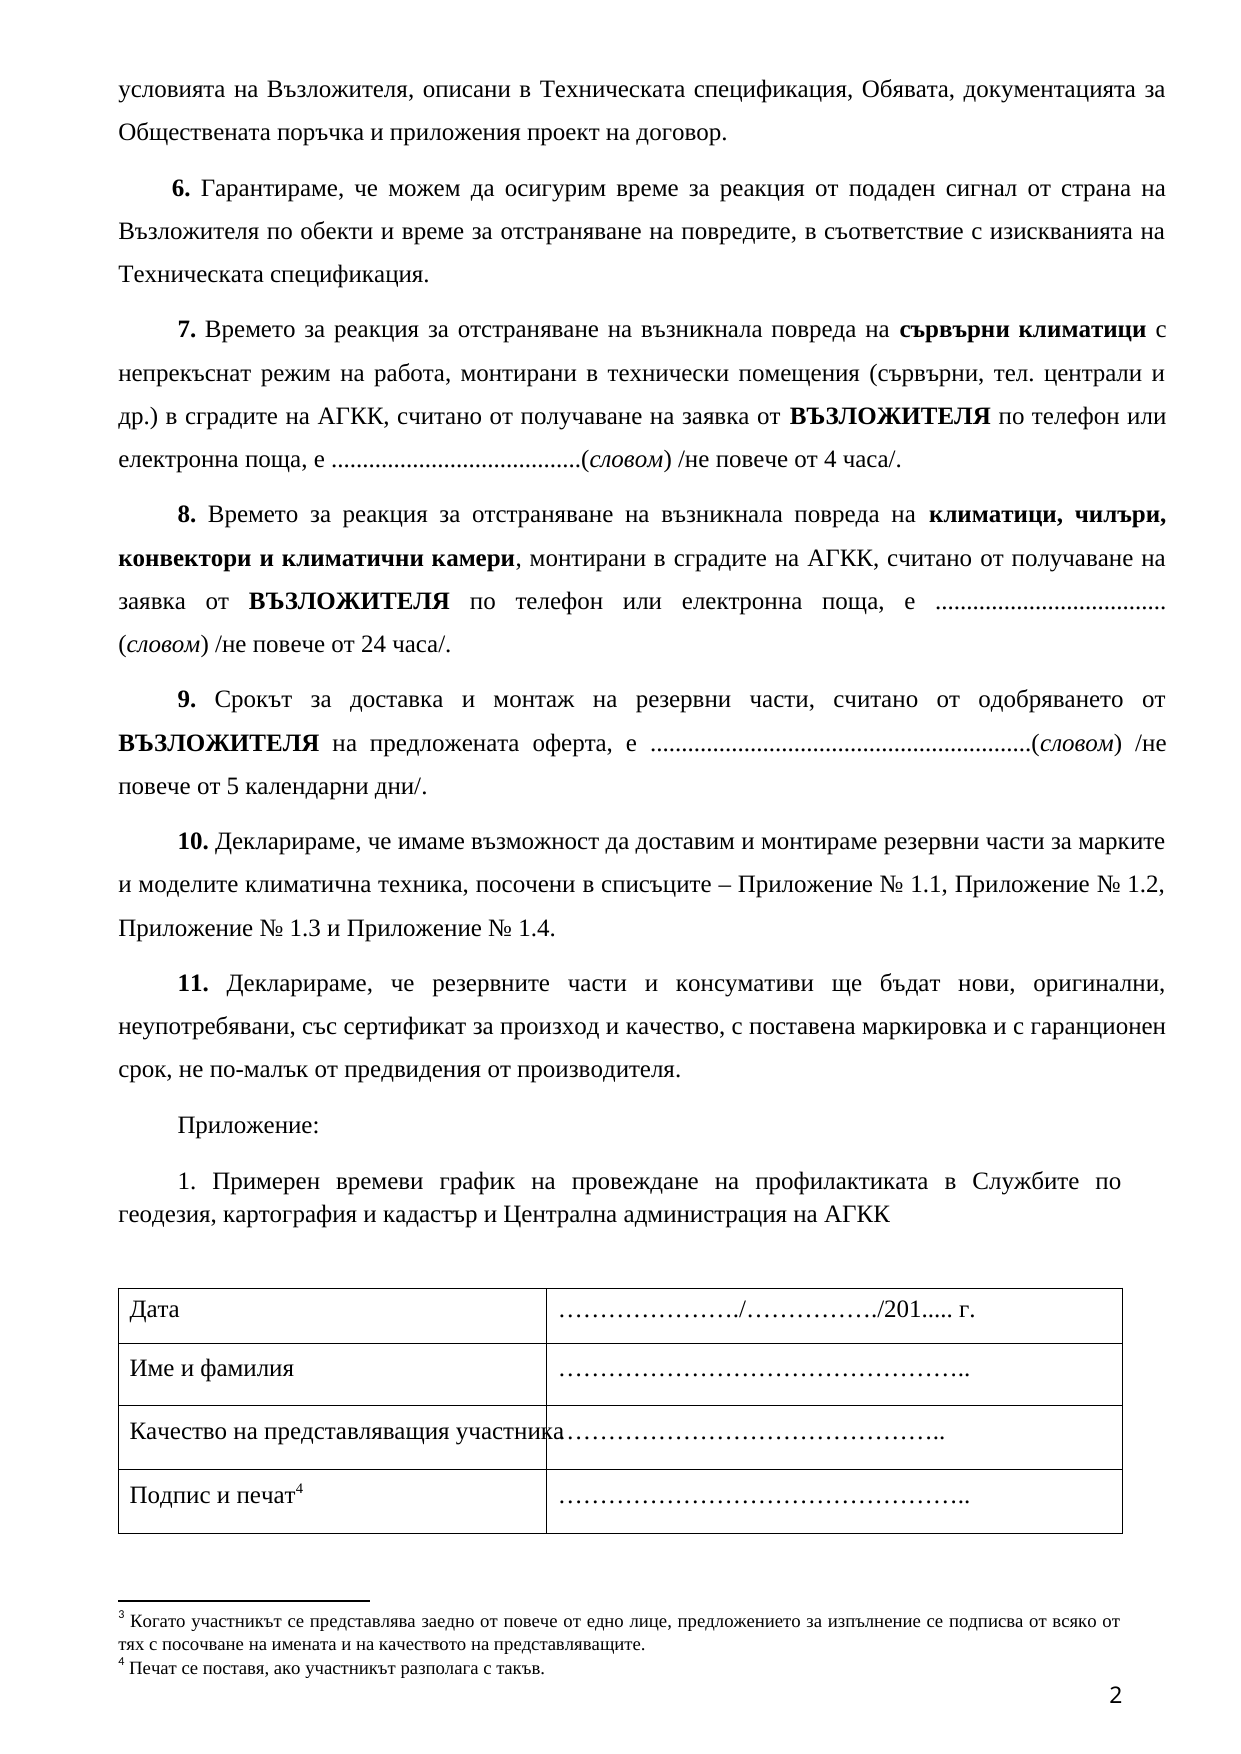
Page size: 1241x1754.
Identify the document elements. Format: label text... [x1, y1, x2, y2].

text 7. Времето за реакция за отстраняване на възникнала повреда на сървърни климатици с непрекъснат режим на работа, монтирани в технически помещения (сървърни, тел. централи и др.) в сградите на АГКК, считано от получаване на заявка от ВЪЗЛОЖИТЕЛЯ по телефон или електронна поща, е ........................................(словом) /не повече от 4 часа/. [118, 314, 1167, 473]
table_header Дата [119, 1289, 546, 1342]
table_cell Качество на представляващия участника [119, 1406, 546, 1469]
table_cell ………………………………………….. [547, 1344, 1122, 1405]
text 8. Времето за реакция за отстраняване на възникнала повреда на климатици, чилъри, конвектори и климатични камери, монтирани в сградите на АГКК, считано от получаване на заявка от ВЪЗЛОЖИТЕЛЯ по телефон или електронна поща, е ..................................... (словом) /не повече от 24 часа/. [118, 499, 1167, 658]
text 10. Декларираме, че имаме възможност да доставим и монтираме резервни части за марките и моделите климатична техника, посочени в списъците – Приложение № 1.1, Приложение № 1.2, Приложение № 1.3 и Приложение № 1.4. [118, 826, 1167, 941]
text Приложение: [118, 1110, 1167, 1139]
table_header …………………./……………./201..... г. [547, 1289, 1122, 1342]
text 1. Примерен времеви график на провеждане на профилактиката в Службите по геодезия, картография и кадастър и Централна администрация на АГКК [118, 1166, 1122, 1227]
table_cell Име и фамилия [119, 1344, 546, 1405]
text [118, 74, 1167, 146]
text 9. Срокът за доставка и монтаж на резервни части, считано от одобряването от ВЪЗЛОЖИТЕЛЯ на предложената оферта, е .............................................................(словом) /не повече от 5 календарни дни/. [118, 684, 1167, 799]
text 6. Гарантираме, че можем да осигурим време за реакция от подаден сигнал от страна на Възложителя по обекти и време за отстраняване на повредите, в съответствие с изискванията на Техническата спецификация. [118, 173, 1167, 288]
table_cell ……………………………………….. [547, 1406, 1122, 1469]
table_cell ………………………………………….. [547, 1470, 1122, 1533]
text 11. Декларираме, че резервните части и консумативи ще бъдат нови, оригинални, неупотребявани, със сертификат за произход и качество, с поставена маркировка и с гаранционен срок, не по-малък от предвидения от производителя. [118, 968, 1167, 1083]
table_cell Подпис и печат [119, 1470, 546, 1533]
